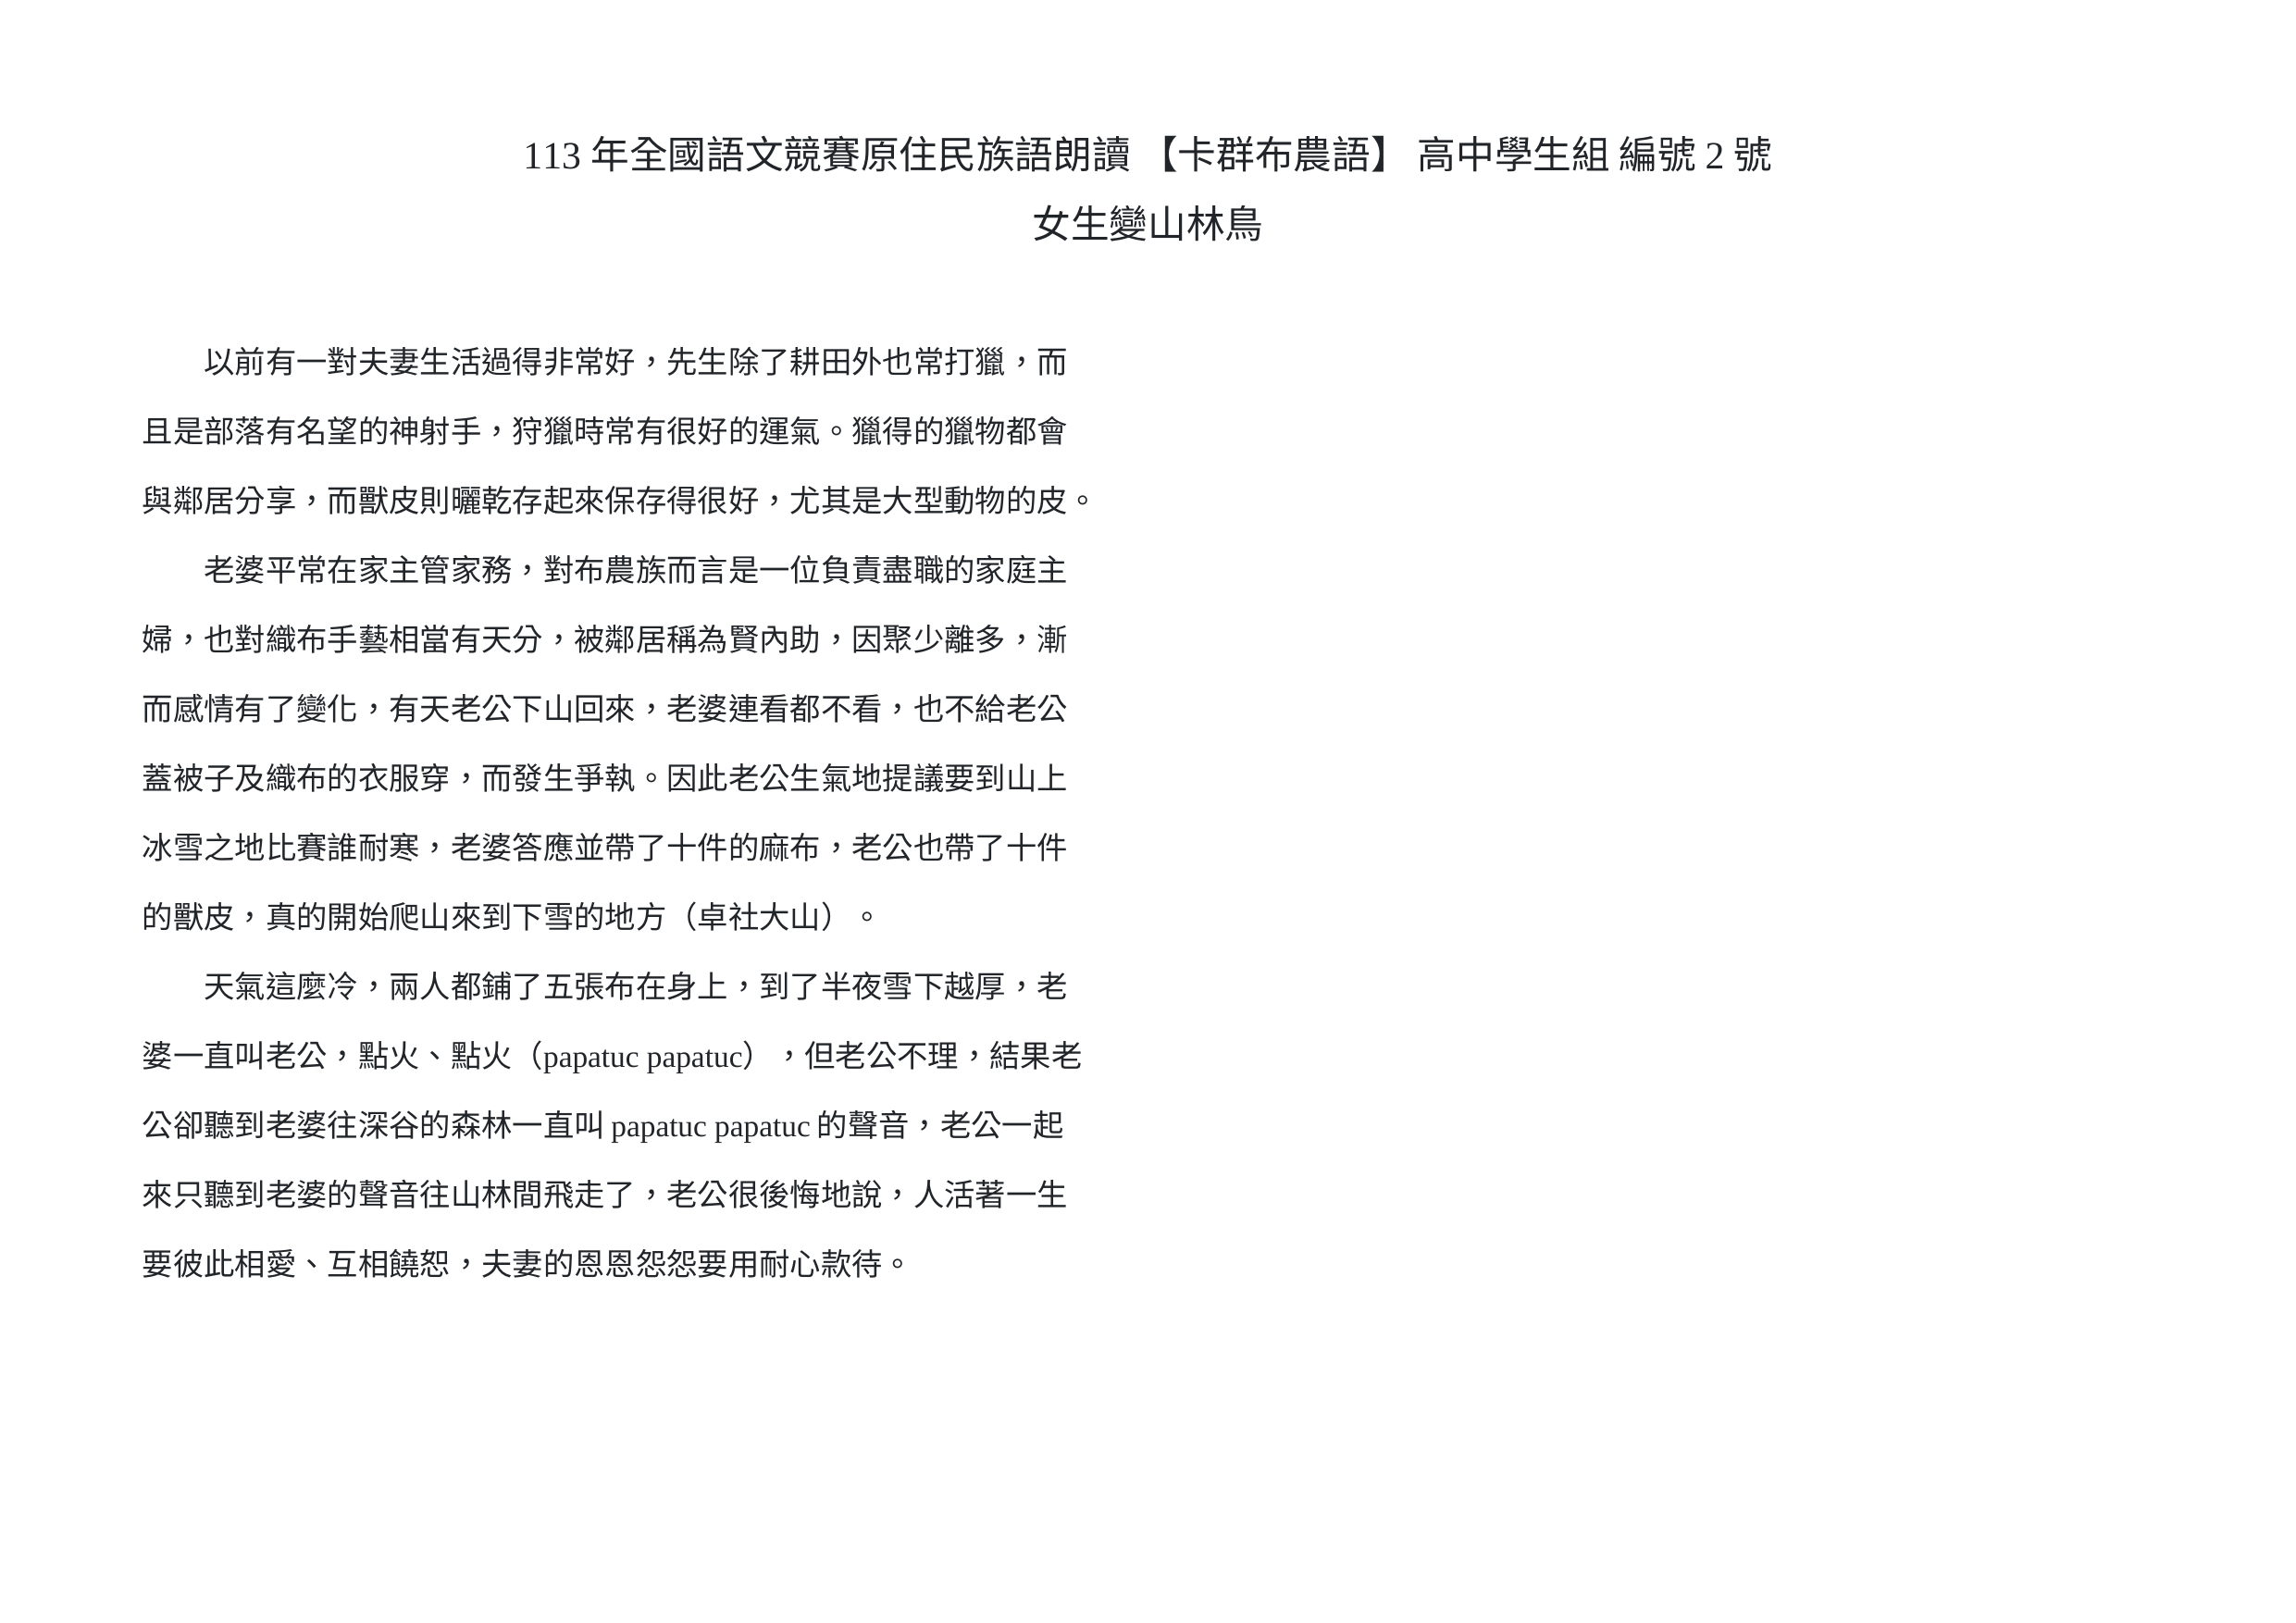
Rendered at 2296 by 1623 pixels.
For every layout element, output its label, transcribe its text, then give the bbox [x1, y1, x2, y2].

text 113 年全國語文競賽原住民族語朗讀 【卡群布農語】 高中學生組 編號 2 號 [142, 118, 2153, 187]
text 老婆平常在家主管家務，對布農族而言是一位負責盡職的家庭主婦，也對織布手藝相當有天分，被鄰居稱為賢內助，因聚少離多，漸而感情有了變化，有天老公下山回來，老婆連看都不看，也不給老公蓋被子及織布的衣服穿，而發生爭執。因此老公生氣地提議要到山上冰雪之地比賽誰耐寒，老婆答應並帶了十件的麻布，老公也帶了十件的獸皮，真的開始爬山來到下雪的地方（卓社大山）。 [142, 534, 1090, 950]
text 女生變山林鳥 [142, 187, 2153, 256]
text 以前有一對夫妻生活過得非常好，先生除了耕田外也常打獵，而且是部落有名望的神射手，狩獵時常有很好的運氣。獵得的獵物都會與鄰居分享，而獸皮則曬乾存起來保存得很好，尤其是大型動物的皮。 [142, 326, 1090, 534]
text 天氣這麼冷，兩人都鋪了五張布在身上，到了半夜雪下越厚，老婆一直叫老公，點火、點火（papatuc papatuc），但老公不理，結果老公卻聽到老婆往深谷的森林一直叫papatuc papatuc的聲音，老公一起來只聽到老婆的聲音往山林間飛走了，老公很後悔地說，人活著一生要彼此相愛、互相饒恕，夫妻的恩恩怨怨要用耐心款待。 [142, 950, 1090, 1297]
